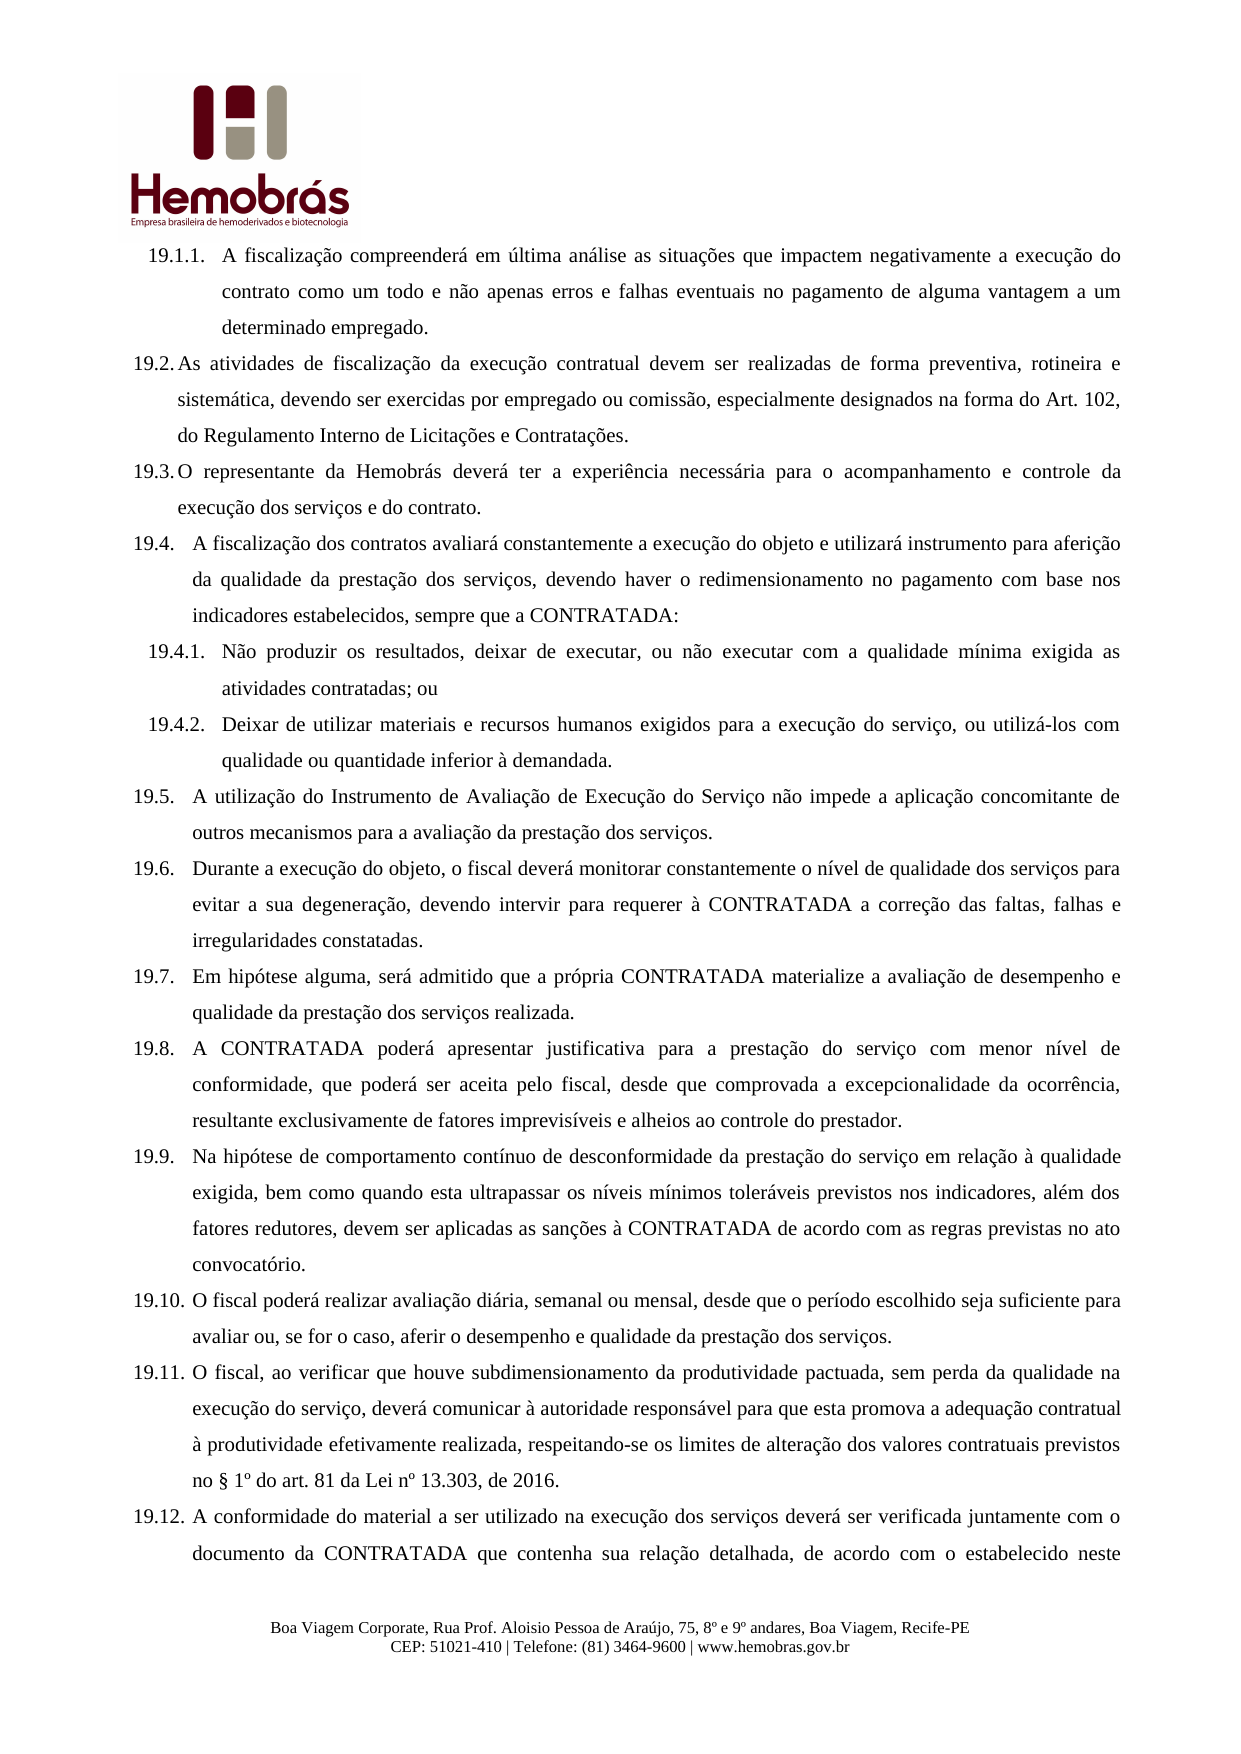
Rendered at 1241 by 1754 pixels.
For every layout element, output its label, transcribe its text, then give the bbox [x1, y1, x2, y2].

list A fiscalização dos contratos avaliará constantemente a execução do objeto e utilizará instrumento para aferição da qualidade da prestação dos serviços, devendo haver o redimensionamento no pagamento com base nos indicadores estabelecidos, sempre que a CONTRATADA: [133, 531, 1122, 627]
list Durante a execução do objeto, o fiscal deverá monitorar constantemente o nível de qualidade dos serviços para evitar a sua degeneração, devendo intervir para requerer à CONTRATADA a correção das faltas, falhas e irregularidades constatadas. [133, 856, 1122, 952]
list As atividades de fiscalização da execução contratual devem ser realizadas de forma preventiva, rotineira e sistemática, devendo ser exercidas por empregado ou comissão, especialmente designados na forma do Art. 102, do Regulamento Interno de Licitações e Contratações. [133, 351, 1122, 447]
picture [118, 73, 362, 243]
list O representante da Hemobrás deverá ter a experiência necessária para o acompanhamento e controle da execução dos serviços e do contrato. [133, 459, 1122, 519]
list A utilização do Instrumento de Avaliação de Execução do Serviço não impede a aplicação concomitante de outros mecanismos para a avaliação da prestação dos serviços. [133, 784, 1122, 844]
list Em hipótese alguma, será admitido que a própria CONTRATADA materialize a avaliação de desempenho e qualidade da prestação dos serviços realizada. [133, 964, 1122, 1024]
list O fiscal, ao verificar que houve subdimensionamento da produtividade pactuada, sem perda da qualidade na execução do serviço, deverá comunicar à autoridade responsável para que esta promova a adequação contratual à produtividade efetivamente realizada, respeitando-se os limites de alteração dos valores contratuais previstos no § 1º do art. 81 da Lei nº 13.303, de 2016. [133, 1360, 1122, 1492]
list O fiscal poderá realizar avaliação diária, semanal ou mensal, desde que o período escolhido seja suficiente para avaliar ou, se for o caso, aferir o desempenho e qualidade da prestação dos serviços. [133, 1288, 1122, 1348]
list Deixar de utilizar materiais e recursos humanos exigidos para a execução do serviço, ou utilizá-los com qualidade ou quantidade inferior à demandada. [148, 712, 1122, 772]
list Na hipótese de comportamento contínuo de desconformidade da prestação do serviço em relação à qualidade exigida, bem como quando esta ultrapassar os níveis mínimos toleráveis previstos nos indicadores, além dos fatores redutores, devem ser aplicadas as sanções à CONTRATADA de acordo com as regras previstas no ato convocatório. [133, 1144, 1122, 1276]
list A fiscalização compreenderá em última análise as situações que impactem negativamente a execução do contrato como um todo e não apenas erros e falhas eventuais no pagamento de alguma vantagem a um determinado empregado. [148, 243, 1122, 339]
list Não produzir os resultados, deixar de executar, ou não executar com a qualidade mínima exigida as atividades contratadas; ou [148, 639, 1122, 699]
list A CONTRATADA poderá apresentar justificativa para a prestação do serviço com menor nível de conformidade, que poderá ser aceita pelo fiscal, desde que comprovada a excepcionalidade da ocorrência, resultante exclusivamente de fatores imprevisíveis e alheios ao controle do prestador. [133, 1036, 1122, 1132]
